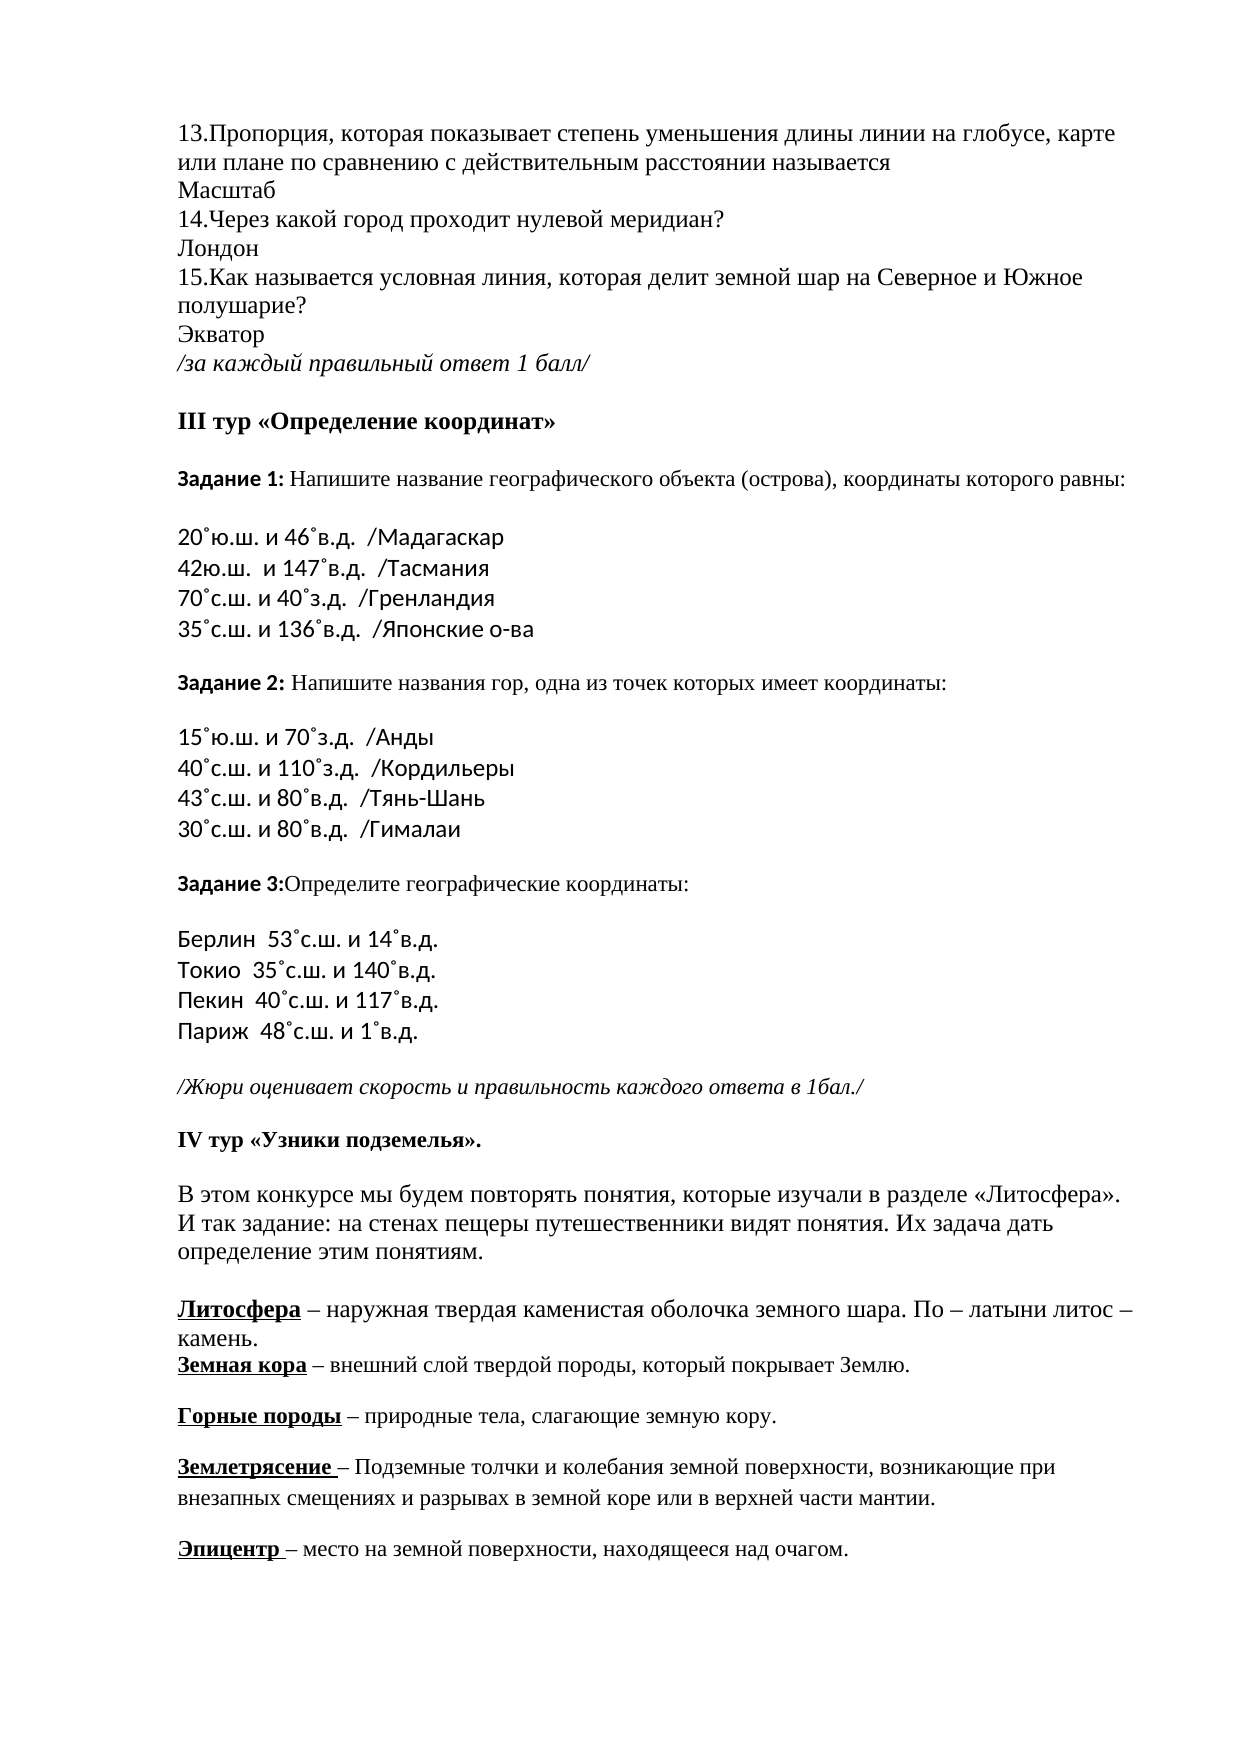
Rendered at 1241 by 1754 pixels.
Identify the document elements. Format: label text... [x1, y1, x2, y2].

text Лондон [177, 233, 1152, 262]
text IV тур «Узники подземелья». [177, 1126, 1152, 1152]
text Пекин 40˚с.ш. и 117˚в.д. [177, 984, 1152, 1015]
text 70˚с.ш. и 40˚з.д. /Гренландия [177, 582, 1152, 613]
text /Жюри оценивает скорость и правильность каждого ответа в 1бал./ [177, 1073, 1152, 1100]
text Горные породы – природные тела, слагающие земную кору. [177, 1402, 1152, 1429]
text 14.Через какой город проходит нулевой меридиан? [177, 204, 1152, 233]
text Задание 1: Напишите название географического объекта (острова), координаты которого равны: [177, 464, 1152, 492]
text 15˚ю.ш. и 70˚з.д. /Анды [177, 722, 1152, 752]
text Задание 3:Определите географические координаты: [177, 869, 1152, 897]
text 42ю.ш. и 147˚в.д. /Тасмания [177, 552, 1152, 582]
text /за каждый правильный ответ 1 балл/ [177, 348, 1152, 377]
text В этом конкурсе мы будем повторять понятия, которые изучали в разделе «Литосфера». [177, 1179, 1152, 1208]
text 35˚с.ш. и 136˚в.д. /Японские о-ва [177, 613, 1152, 643]
text 43˚с.ш. и 80˚в.д. /Тянь-Шань [177, 783, 1152, 813]
text 30˚с.ш. и 80˚в.д. /Гималаи [177, 813, 1152, 844]
text Литосфера – наружная твердая каменистая оболочка земного шара. По – латыни литос – камень. [177, 1294, 1152, 1351]
text И так задание: на стенах пещеры путешественники видят понятия. Их задача дать определение этим понятиям. [177, 1208, 1152, 1265]
text Земная кора – внешний слой твердой породы, который покрывает Землю. [177, 1351, 1152, 1378]
text III тур «Определение координат» [177, 406, 1152, 435]
text 40˚с.ш. и 110˚з.д. /Кордильеры [177, 752, 1152, 783]
text Эпицентр – место на земной поверхности, находящееся над очагом. [177, 1535, 1152, 1561]
text Задание 2: Напишите названия гор, одна из точек которых имеет координаты: [177, 668, 1152, 697]
text Экватор [177, 319, 1152, 348]
text Землетрясение – Подземные толчки и колебания земной поверхности, возникающие при внезапных смещениях и разрывах в земной коре или в верхней части мантии. [177, 1453, 1152, 1510]
text Берлин 53˚с.ш. и 14˚в.д. [177, 923, 1152, 954]
text 13.Пропорция, которая показывает степень уменьшения длины линии на глобусе, карте или плане по сравнению с действительным расстоянии называется [177, 118, 1152, 176]
text Париж 48˚с.ш. и 1˚в.д. [177, 1015, 1152, 1045]
text Масштаб [177, 176, 1152, 204]
text 15.Как называется условная линия, которая делит земной шар на Северное и Южное полушарие? [177, 262, 1152, 319]
text Токио 35˚с.ш. и 140˚в.д. [177, 954, 1152, 984]
text 20˚ю.ш. и 46˚в.д. /Мадагаскар [177, 521, 1152, 552]
